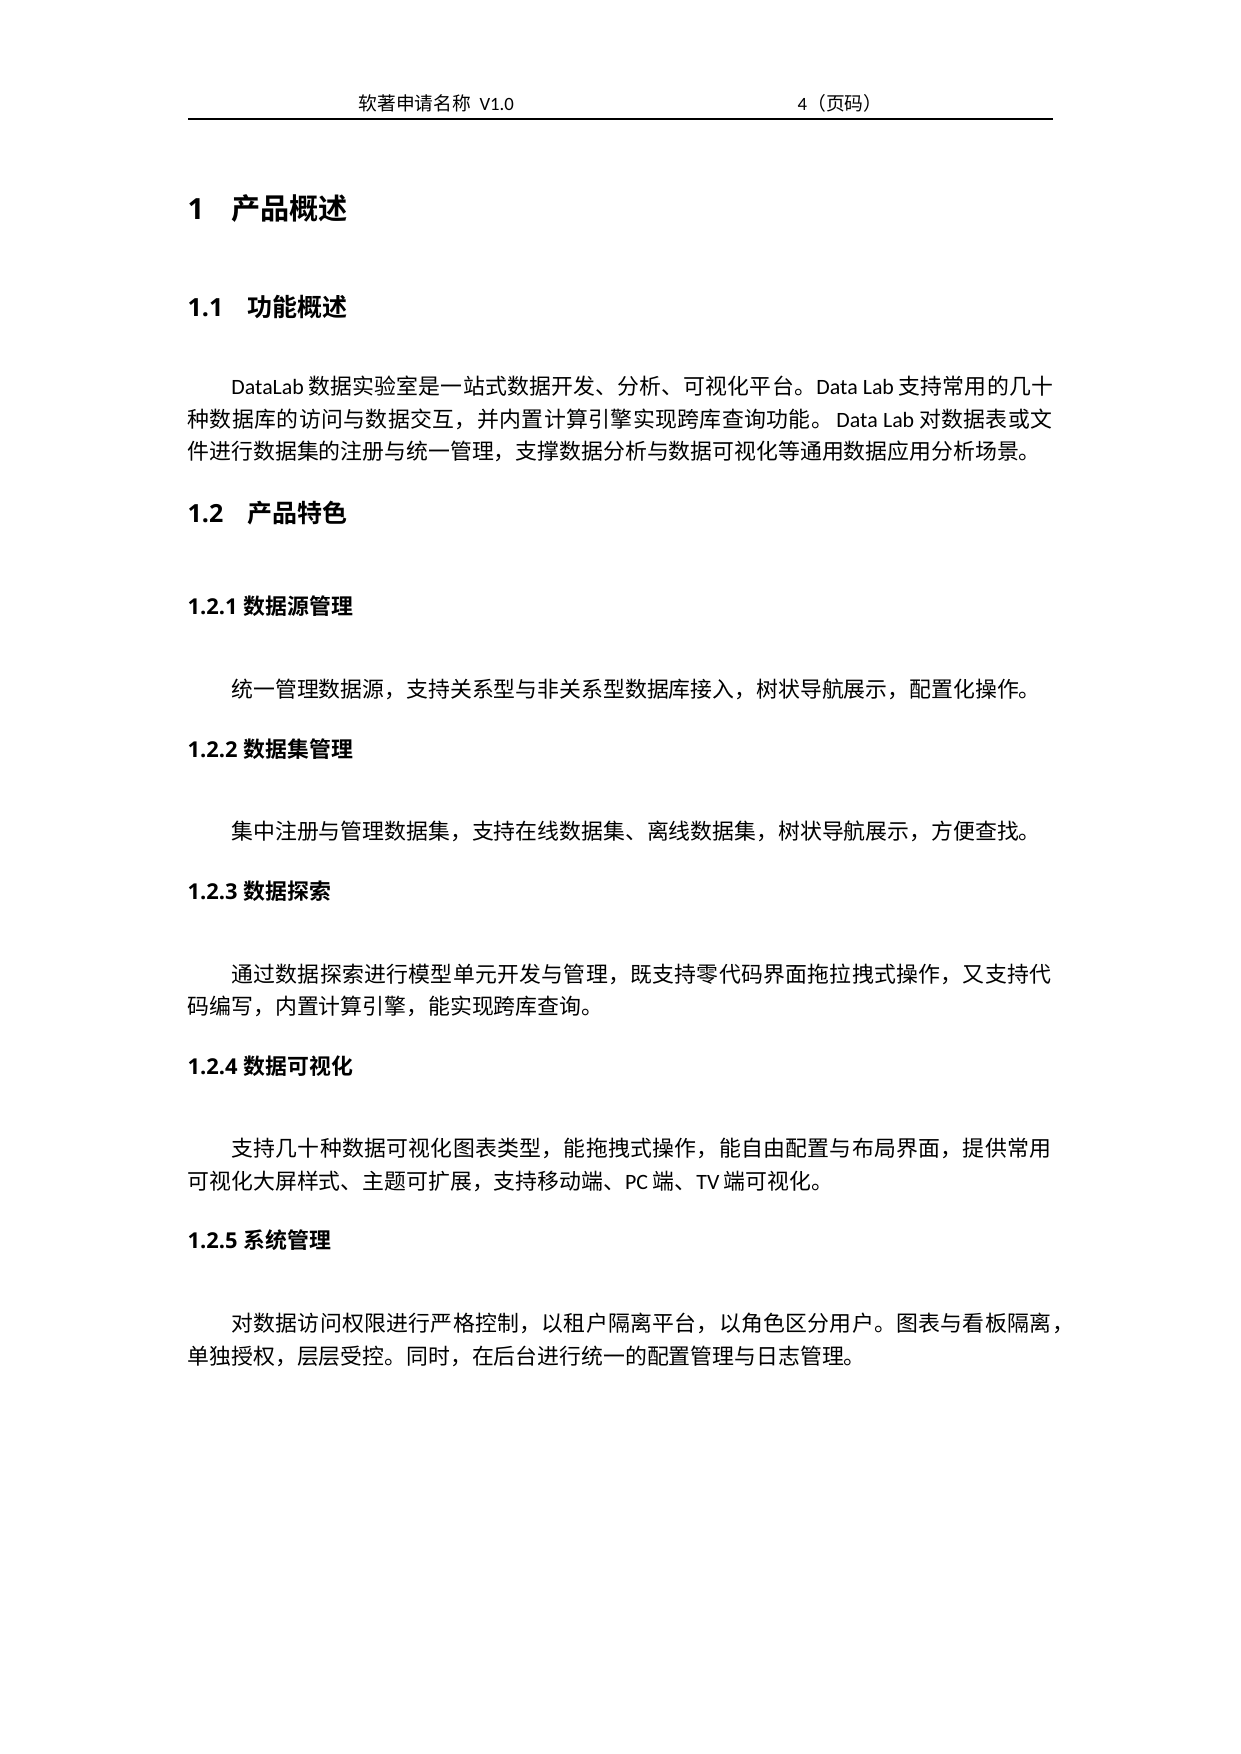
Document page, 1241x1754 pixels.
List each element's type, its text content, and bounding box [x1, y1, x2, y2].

text 支持几十种数据可视化图表类型，能拖拽式操作，能自由配置与布局界面，提供常用可视化大屏样式、主题可扩展，支持移动端、PC端、TV端可视化。 [187, 1131, 1053, 1196]
text 对数据访问权限进行严格控制，以租户隔离平台，以角色区分用户。图表与看板隔离，单独授权，层层受控。同时，在后台进行统一的配置管理与日志管理。 [187, 1306, 1053, 1371]
subtitle 1.2.2 数据集管理 [187, 731, 1053, 764]
subtitle 功能概述 [187, 273, 1053, 338]
text 统一管理数据源，支持关系型与非关系型数据库接入，树状导航展示，配置化操作。 [187, 672, 1053, 704]
subtitle 1.2.3 数据探索 [187, 873, 1053, 906]
text DataLab数据实验室是一站式数据开发、分析、可视化平台。Data Lab支持常用的几十种数据库的访问与数据交互，并内置计算引擎实现跨库查询功能。Data Lab对数据表或文件进行数据集的注册与统一管理，支撑数据分析与数据可视化等通用数据应用分析场景。 [187, 369, 1053, 466]
subtitle 1.2.4 数据可视化 [187, 1048, 1053, 1081]
text 通过数据探索进行模型单元开发与管理，既支持零代码界面拖拉拽式操作，又支持代码编写，内置计算引擎，能实现跨库查询。 [187, 956, 1053, 1021]
subtitle 1.2.5 系统管理 [187, 1223, 1053, 1256]
subtitle 产品概述 [187, 174, 1053, 239]
text 集中注册与管理数据集，支持在线数据集、离线数据集，树状导航展示，方便查找。 [187, 814, 1053, 846]
subtitle 1.2.1 数据源管理 [187, 589, 1053, 621]
subtitle 产品特色 [187, 479, 1053, 544]
